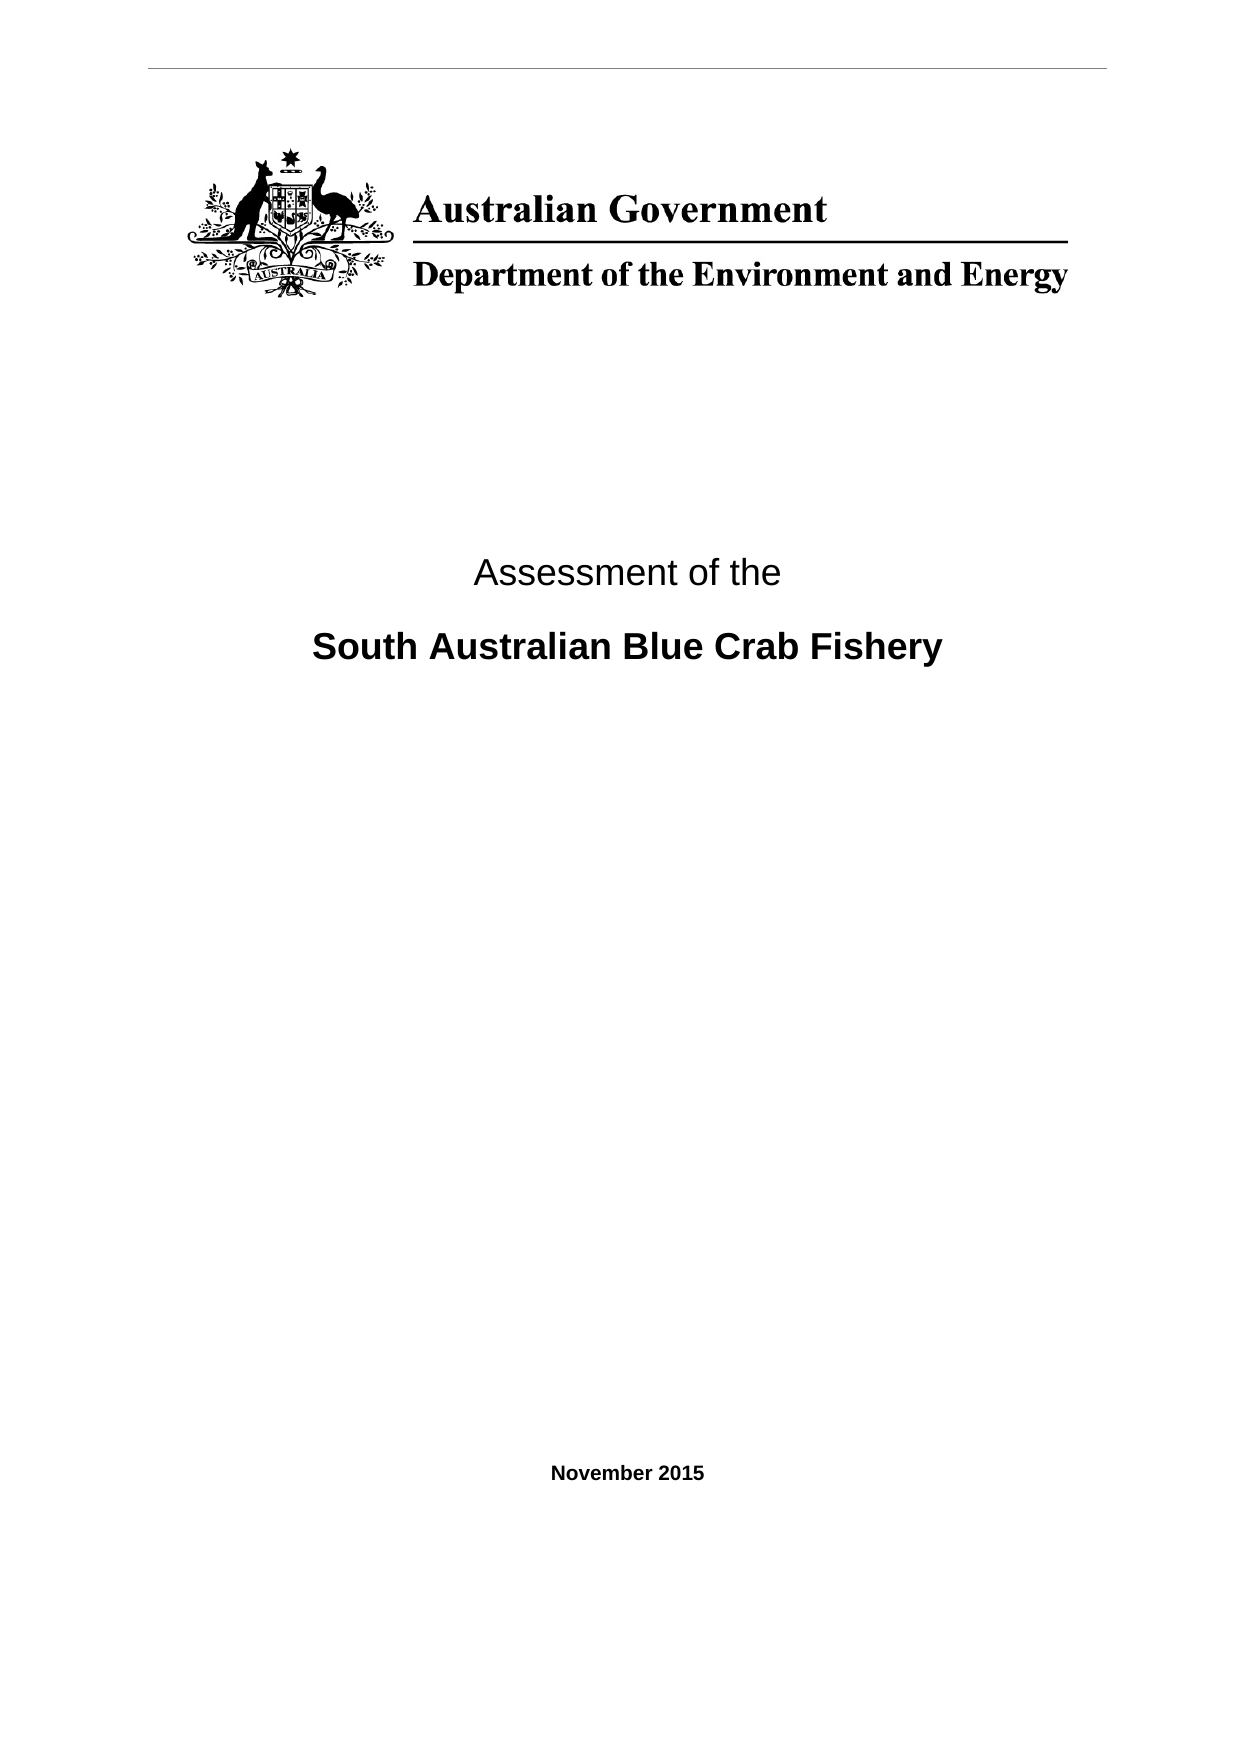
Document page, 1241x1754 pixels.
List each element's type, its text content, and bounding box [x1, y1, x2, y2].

picture [186, 147, 1069, 298]
subtitle November 2015 [148, 1460, 1107, 1484]
text Assessment of the [148, 550, 1107, 593]
subtitle South Australian Blue Crab Fishery [148, 624, 1107, 667]
